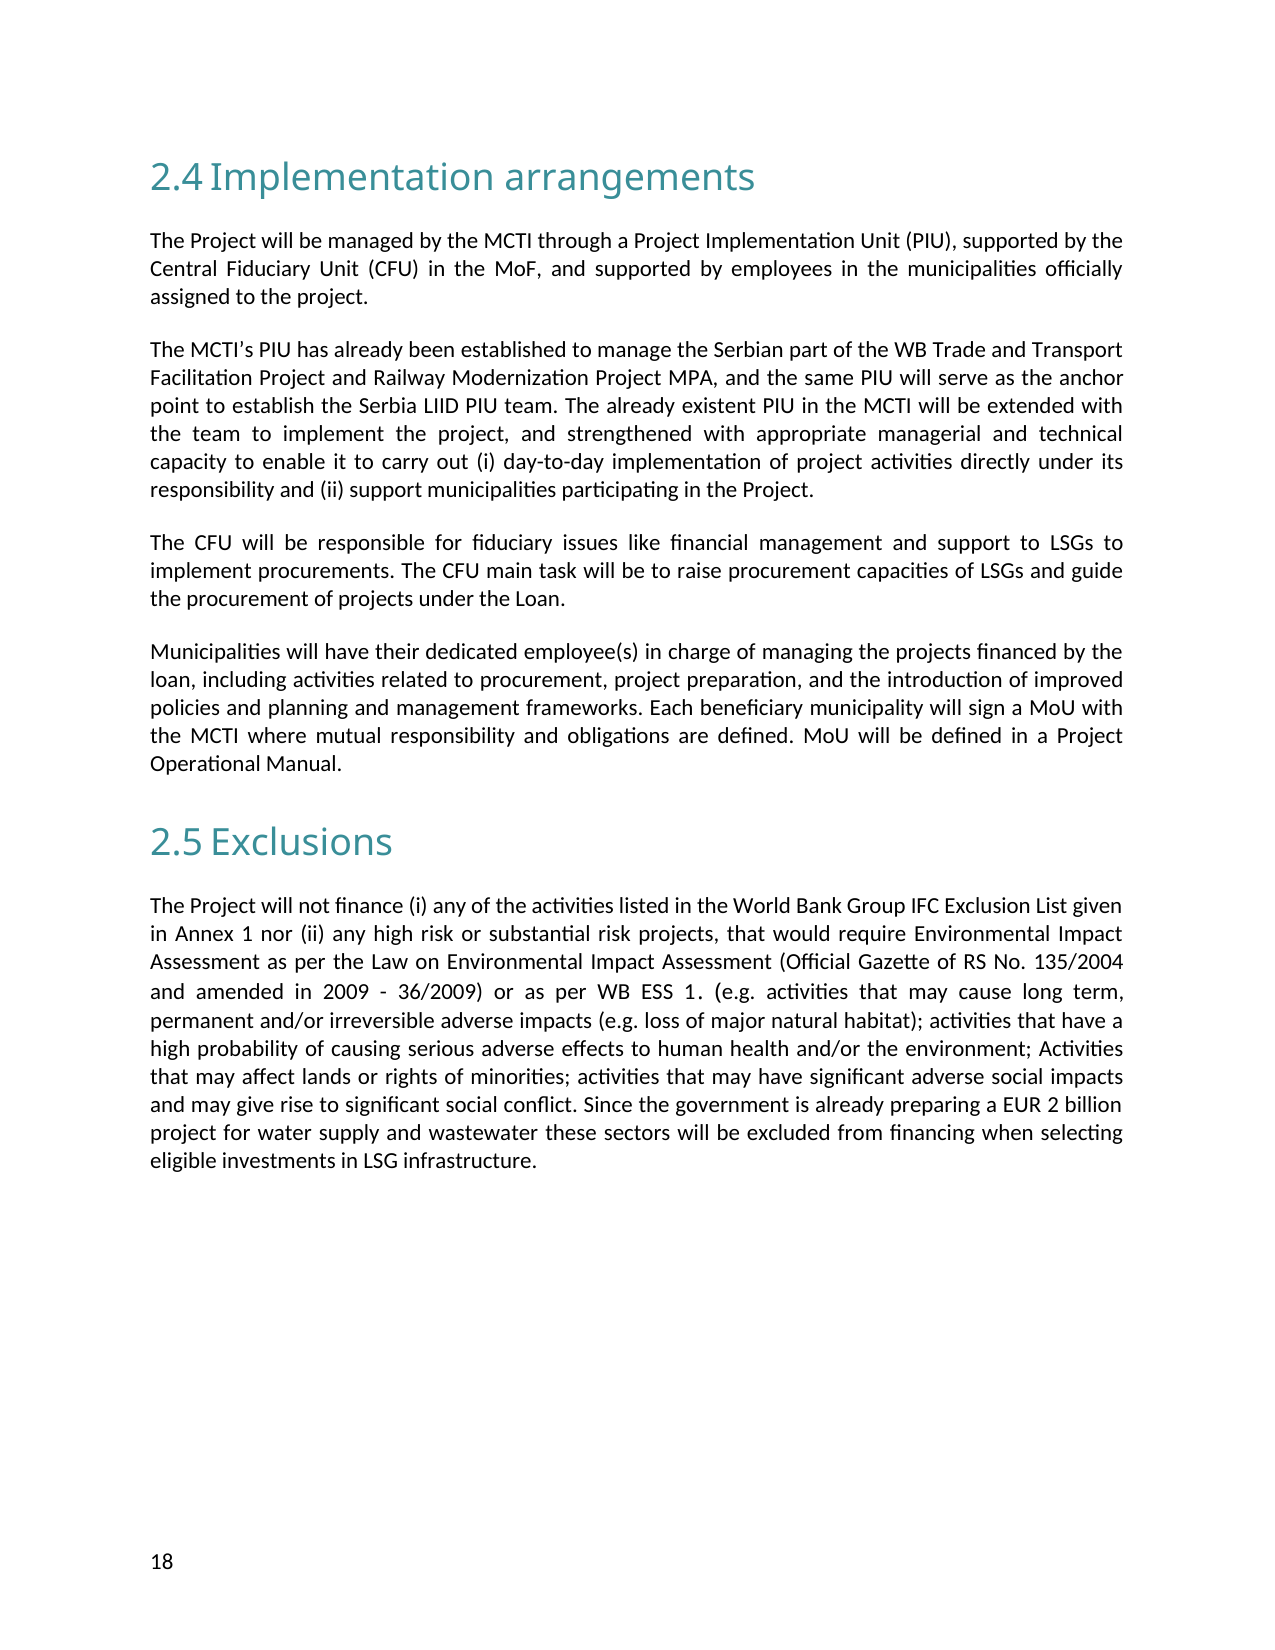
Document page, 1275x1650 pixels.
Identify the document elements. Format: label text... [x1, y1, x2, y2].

subtitle Exclusions [150, 815, 1125, 866]
text Municipalities will have their dedicated employee(s) in charge of managing the projects financed by the loan, including activities related to procurement, project preparation, and the introduction of improved policies and planning and management frameworks. Each beneficiary municipality will sign a MoU with the MCTI where mutual responsibility and obligations are defined. MoU will be defined in a Project Operational Manual. [150, 637, 1125, 777]
subtitle Implementation arrangements [150, 150, 1125, 201]
text The Project will not finance (i) any of the activities listed in the World Bank Group IFC Exclusion List given in Annex 1 nor (ii) any high risk or substantial risk projects, that would require Environmental Impact Assessment as per the Law on Environmental Impact Assessment (Official Gazette of RS No. 135/2004 and amended in 2009 - 36/2009) or as per WB ESS 1. (e.g. activities that may cause long term, permanent and/or irreversible adverse impacts (e.g. loss of major natural habitat); activities that have a high probability of causing serious adverse effects to human health and/or the environment; Activities that may affect lands or rights of minorities; activities that may have significant adverse social impacts and may give rise to significant social conflict. Since the government is already preparing a EUR 2 billion project for water supply and wastewater these sectors will be excluded from financing when selecting eligible investments in LSG infrastructure. [150, 891, 1125, 1174]
text The CFU will be responsible for fiduciary issues like financial management and support to LSGs to implement procurements. The CFU main task will be to raise procurement capacities of LSGs and guide the procurement of projects under the Loan. [150, 528, 1125, 612]
text The Project will be managed by the MCTI through a Project Implementation Unit (PIU), supported by the Central Fiduciary Unit (CFU) in the MoF, and supported by employees in the municipalities officially assigned to the project. [150, 226, 1125, 310]
text The MCTI’s PIU has already been established to manage the Serbian part of the WB Trade and Transport Facilitation Project and Railway Modernization Project MPA, and the same PIU will serve as the anchor point to establish the Serbia LIID PIU team. The already existent PIU in the MCTI will be extended with the team to implement the project, and strengthened with appropriate managerial and technical capacity to enable it to carry out (i) day-to-day implementation of project activities directly under its responsibility and (ii) support municipalities participating in the Project. [150, 335, 1125, 503]
